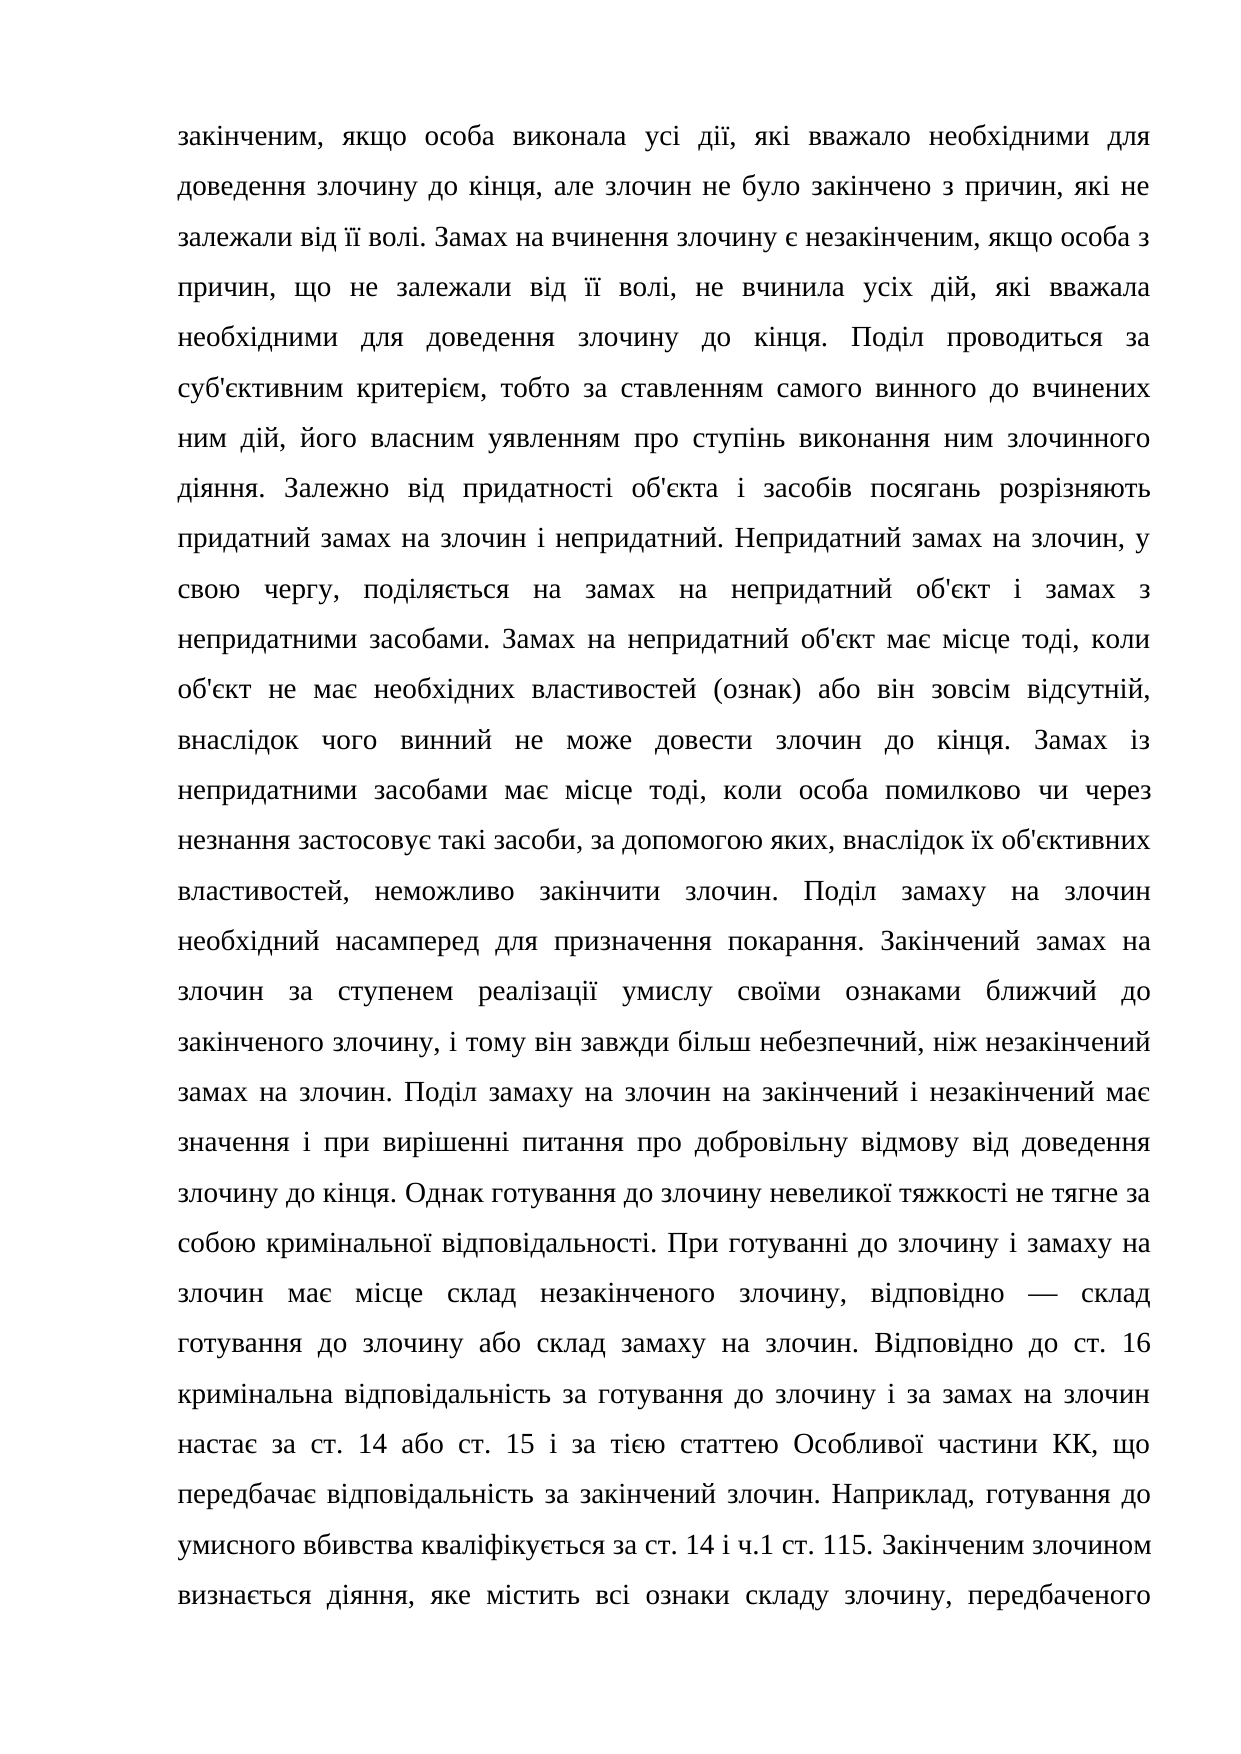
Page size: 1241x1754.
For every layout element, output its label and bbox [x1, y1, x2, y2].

text [177, 118, 1152, 1611]
